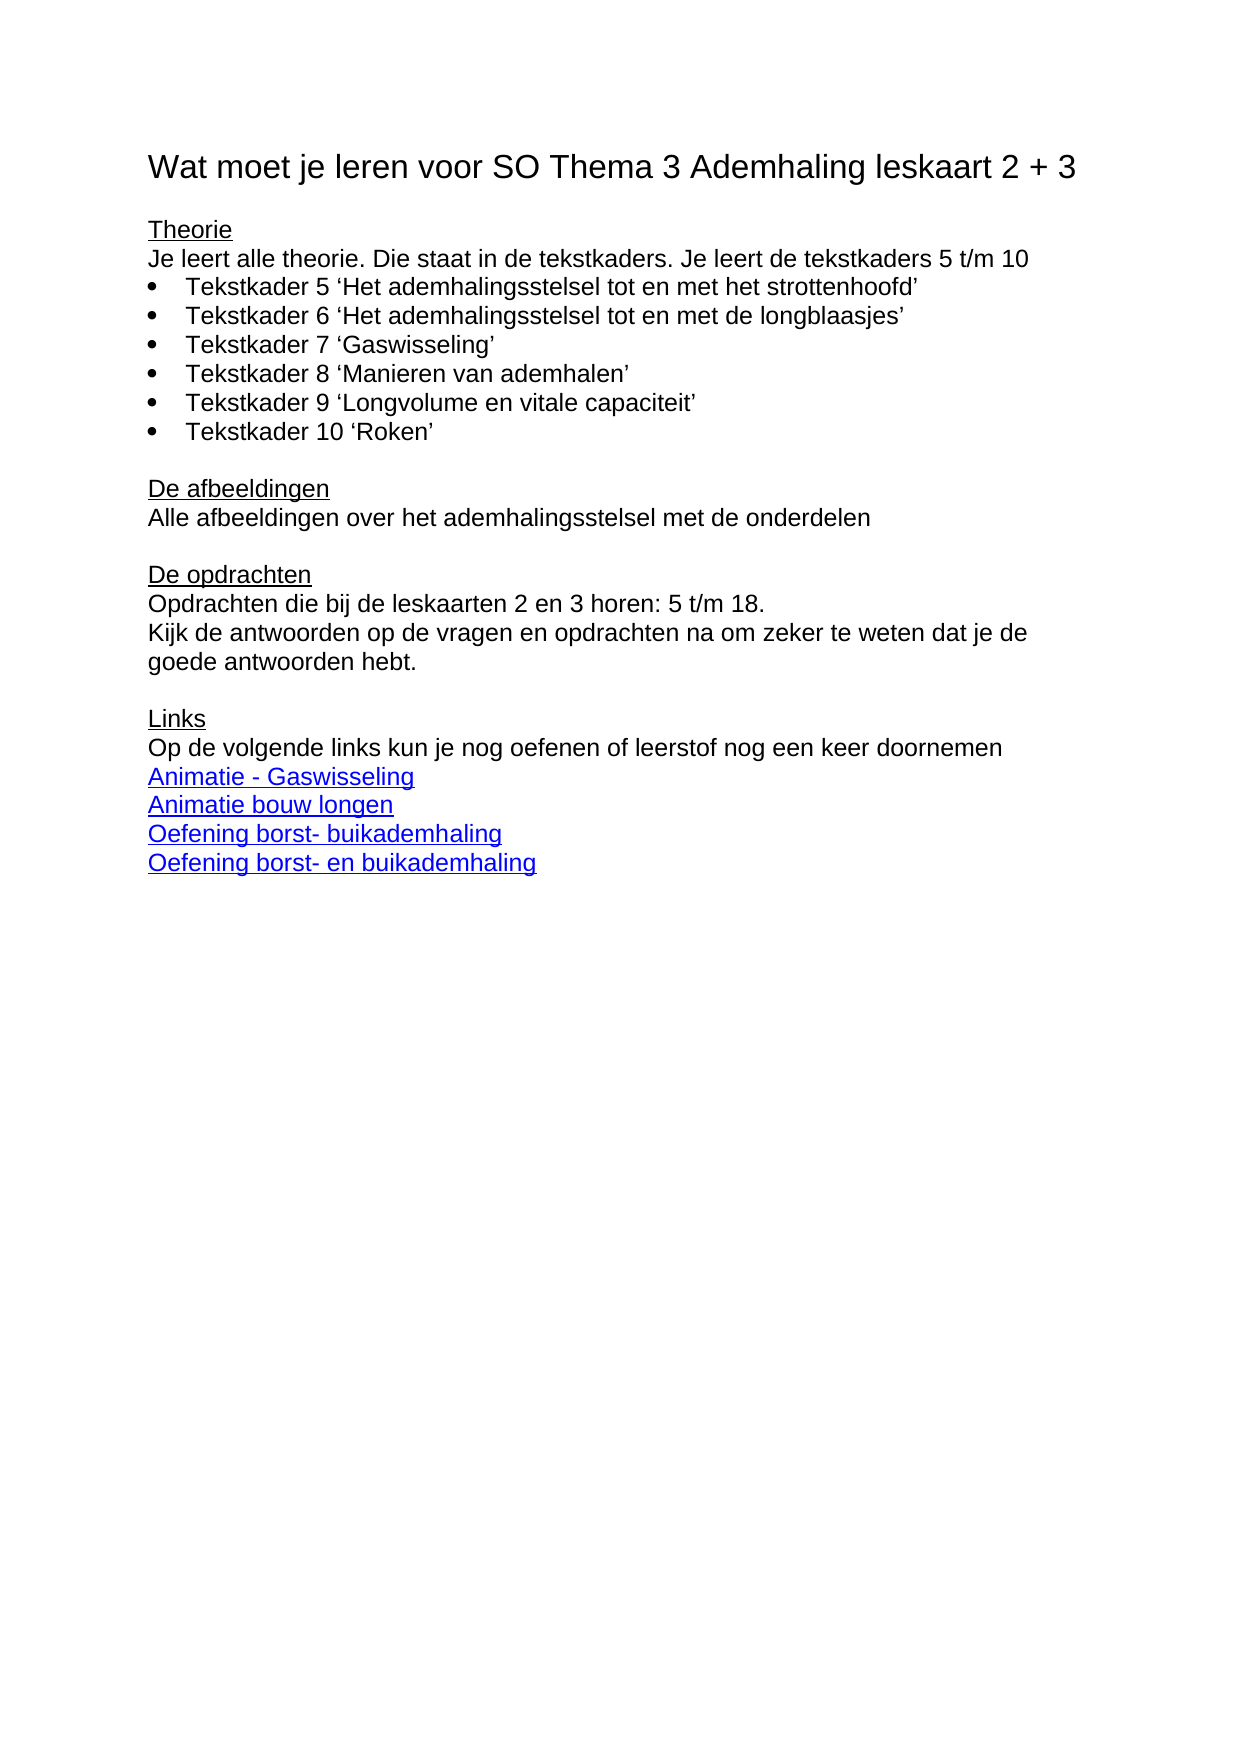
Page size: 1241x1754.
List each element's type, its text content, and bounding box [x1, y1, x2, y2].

list Tekstkader 7 ‘Gaswisseling’ [148, 330, 1093, 359]
text De afbeeldingen [148, 474, 1093, 503]
text Links [148, 704, 1093, 733]
text Opdrachten die bij de leskaarten 2 en 3 horen: 5 t/m 18. [148, 589, 1093, 618]
list Tekstkader 5 ‘Het ademhalingsstelsel tot en met het strottenhoofd’ [148, 272, 1093, 301]
text Wat moet je leren voor SO Thema 3 Ademhaling leskaart 2 + 3 [148, 148, 1093, 186]
text Animatie - Gaswisseling [148, 762, 1093, 790]
text Je leert alle theorie. Die staat in de tekstkaders. Je leert de tekstkaders 5 t/m 10 [148, 243, 1093, 272]
text Theorie [148, 215, 1093, 243]
text Alle afbeeldingen over het ademhalingsstelsel met de onderdelen [148, 503, 1093, 532]
text Oefening borst- buikademhaling [148, 819, 1093, 848]
text Op de volgende links kun je nog oefenen of leerstof nog een keer doornemen [148, 733, 1093, 762]
list Tekstkader 6 ‘Het ademhalingsstelsel tot en met de longblaasjes’ [148, 301, 1093, 330]
list Tekstkader 8 ‘Manieren van ademhalen’ [148, 359, 1093, 388]
text De opdrachten [148, 560, 1093, 589]
text Oefening borst- en buikademhaling [148, 848, 1093, 877]
text Animatie bouw longen [148, 790, 1093, 819]
text Kijk de antwoorden op de vragen en opdrachten na om zeker te weten dat je de goede antwoorden hebt. [148, 618, 1093, 675]
list Tekstkader 10 ‘Roken’ [148, 417, 1093, 445]
list Tekstkader 9 ‘Longvolume en vitale capaciteit’ [148, 388, 1093, 417]
